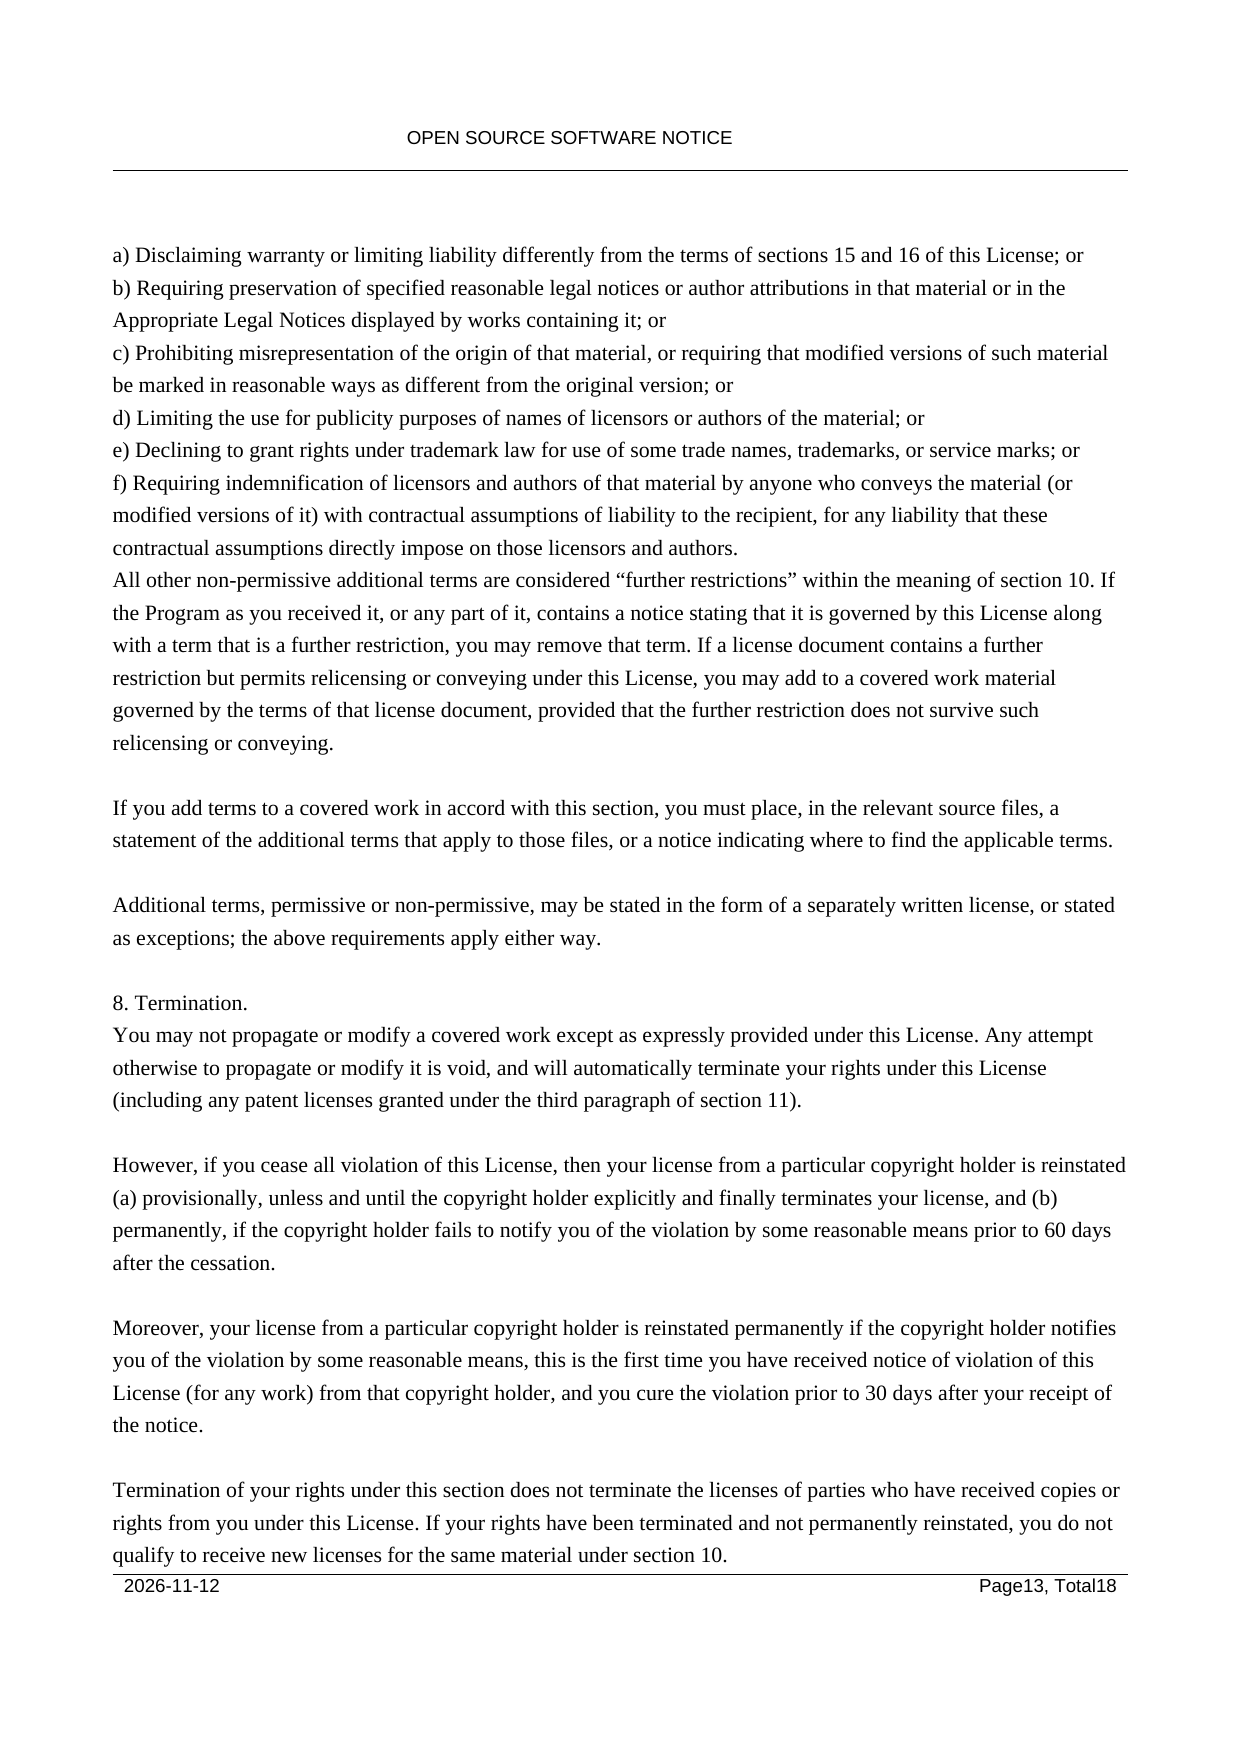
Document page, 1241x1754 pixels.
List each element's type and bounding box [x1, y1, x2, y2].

text [112, 206, 1128, 1571]
